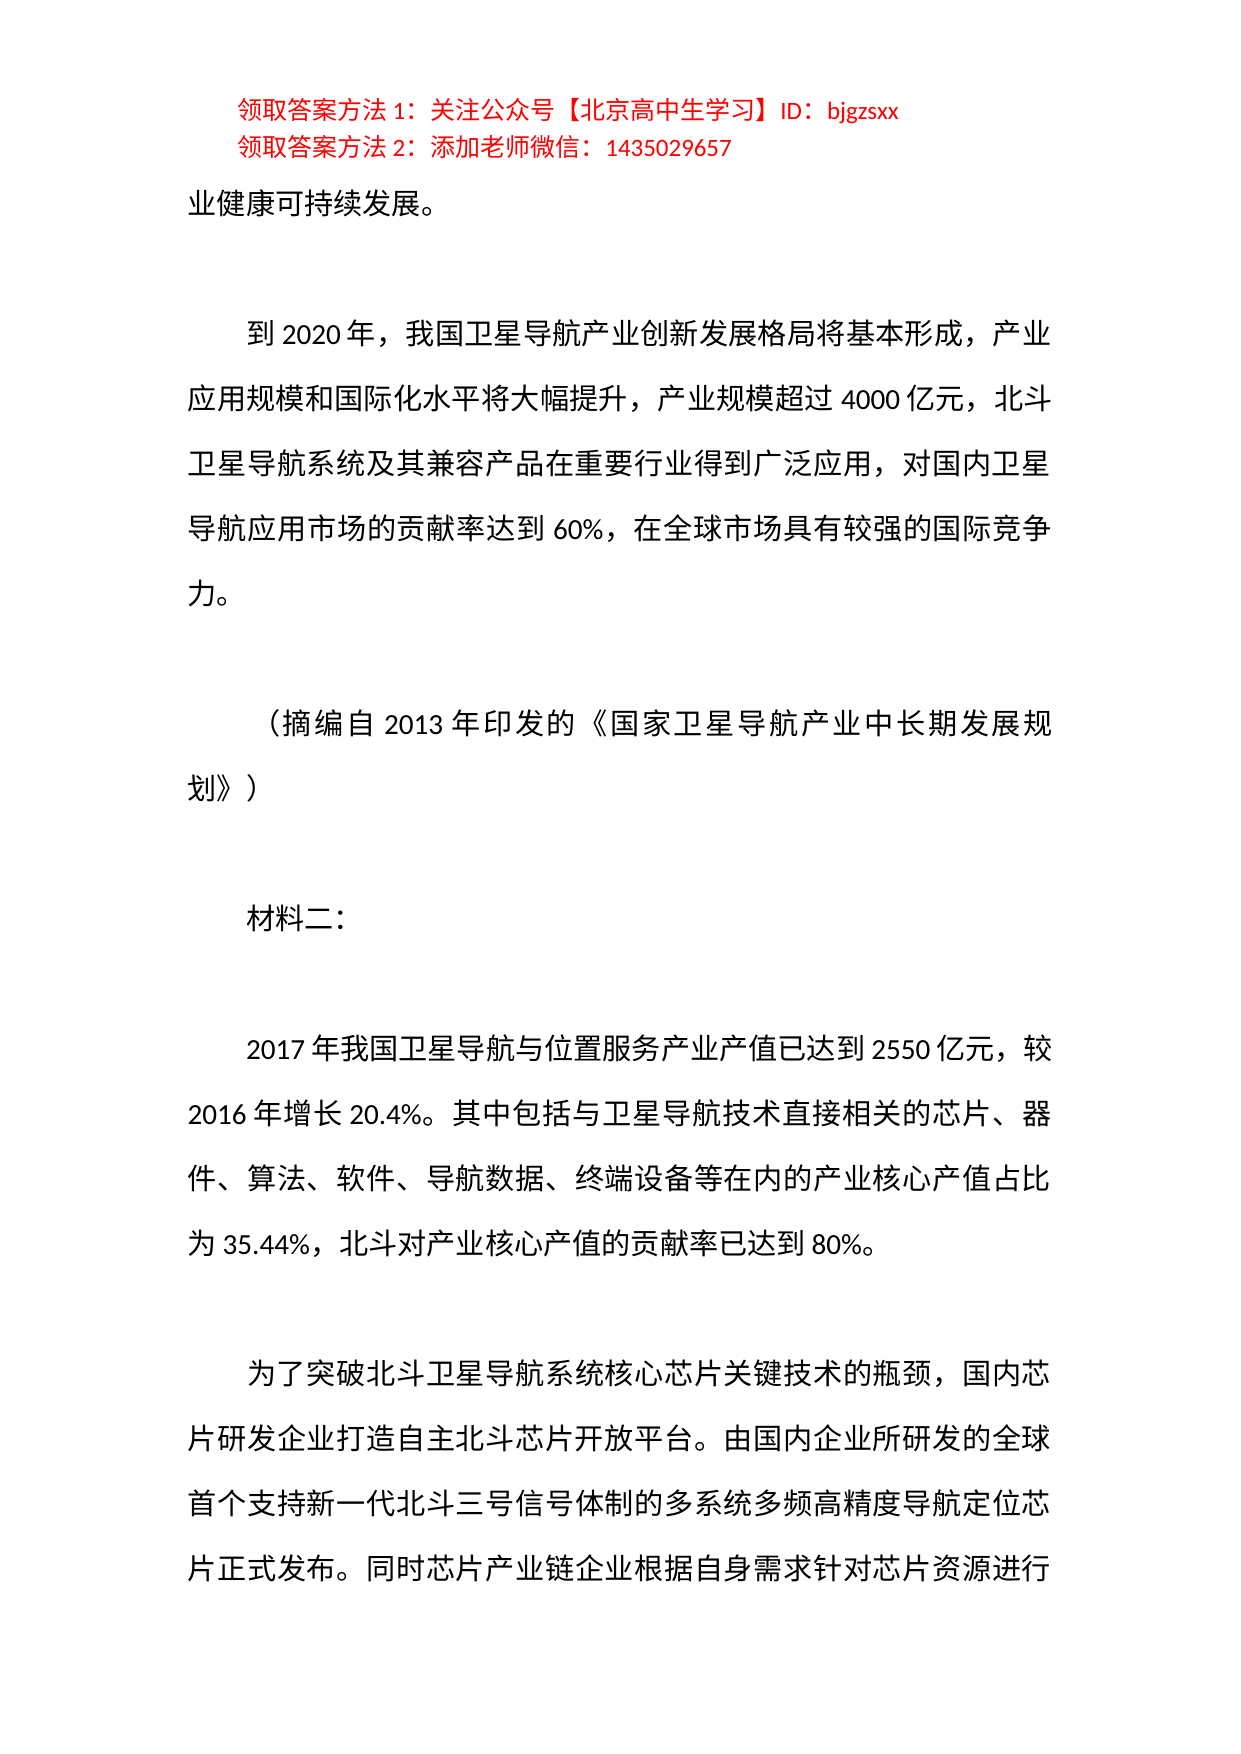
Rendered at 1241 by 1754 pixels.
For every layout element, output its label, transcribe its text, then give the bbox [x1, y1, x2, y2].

text 到2020年，我国卫星导航产业创新发展格局将基本形成，产业应用规模和国际化水平将大幅提升，产业规模超过4000亿元，北斗卫星导航系统及其兼容产品在重要行业得到广泛应用，对国内卫星导航应用市场的贡献率达到60%，在全球市场具有较强的国际竞争力。 [187, 299, 1053, 624]
text 2017年我国卫星导航与位置服务产业产值已达到2550亿元，较2016年增长20.4%。其中包括与卫星导航技术直接相关的芯片、器件、算法、软件、导航数据、终端设备等在内的产业核心产值占比为35.44%，北斗对产业核心产值的贡献率已达到80%。 [187, 1014, 1053, 1274]
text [187, 1339, 1053, 1599]
text 材料二： [187, 884, 1053, 949]
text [187, 169, 1053, 234]
text （摘编自2013年印发的《国家卫星导航产业中长期发展规划》） [187, 689, 1053, 819]
